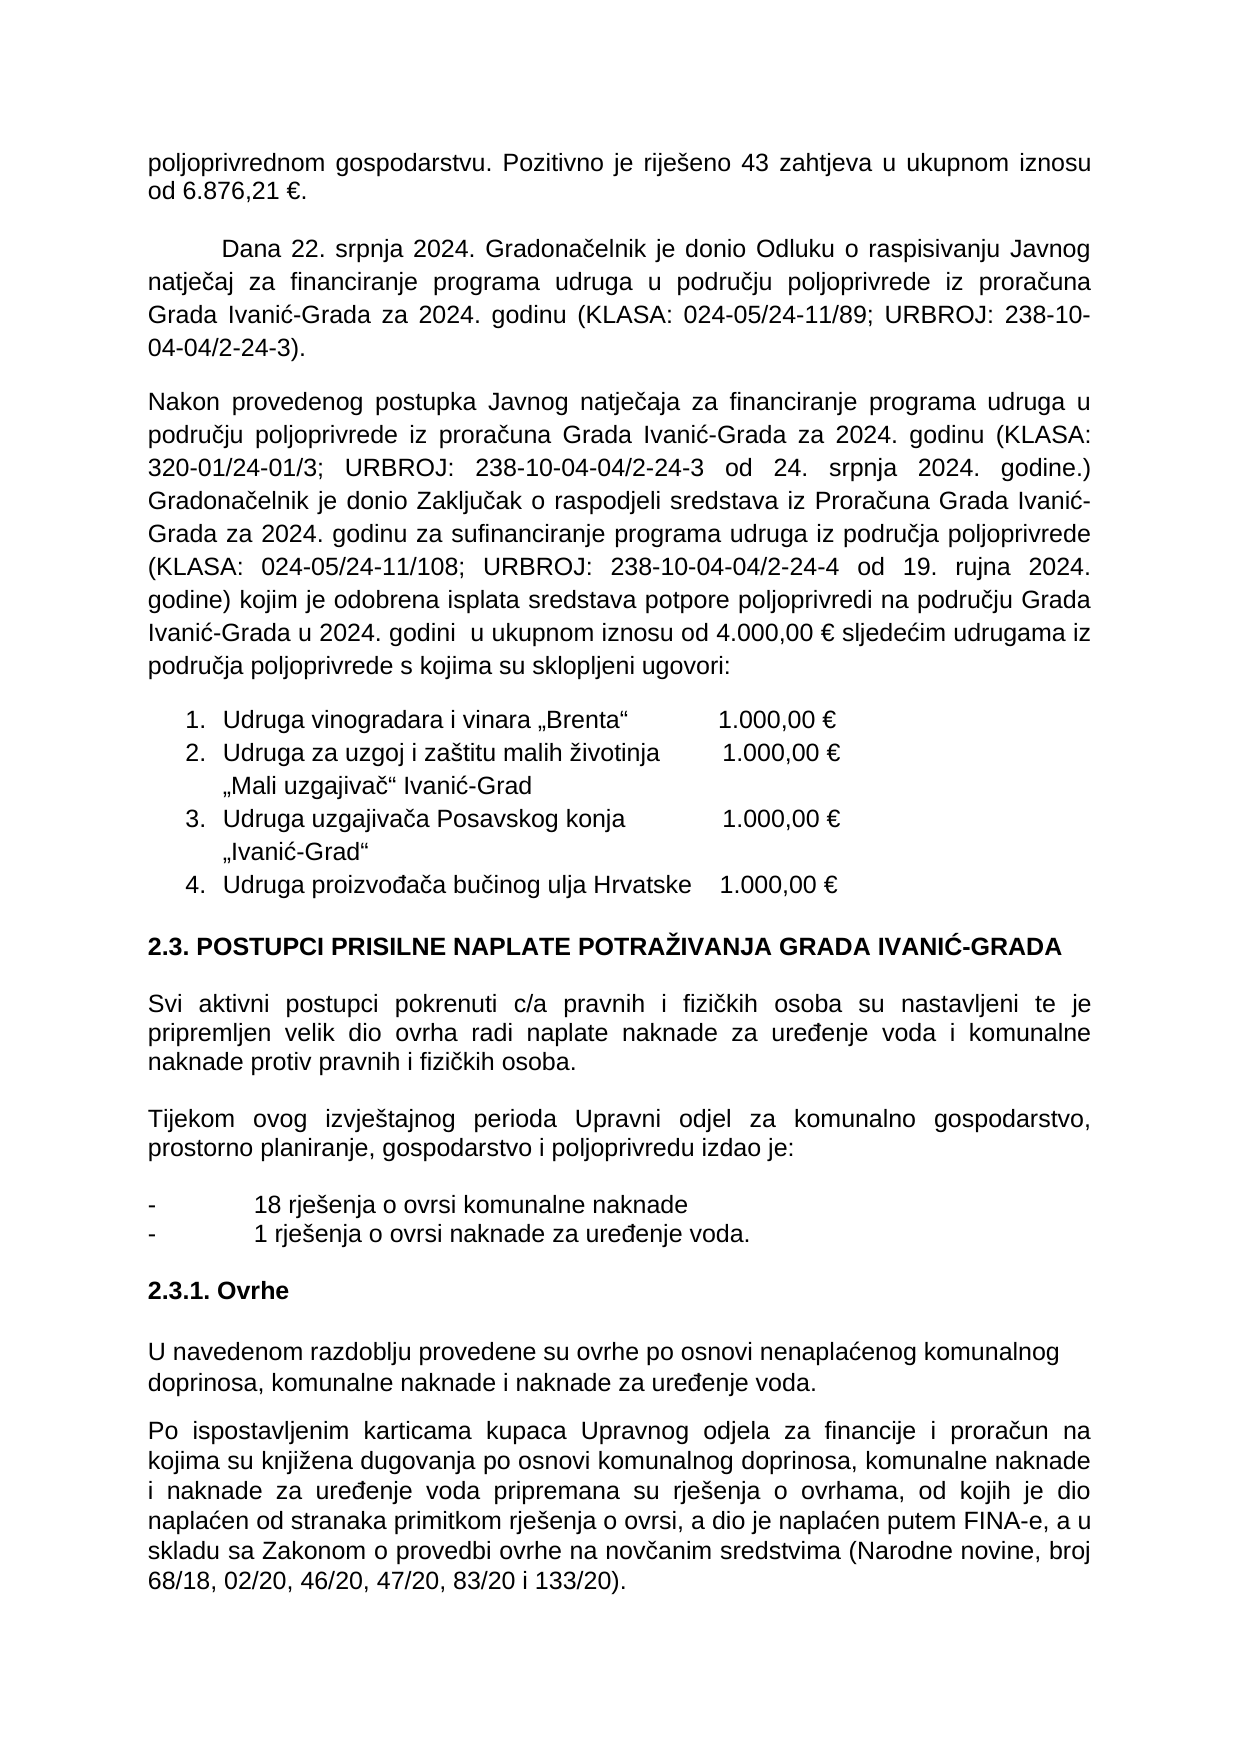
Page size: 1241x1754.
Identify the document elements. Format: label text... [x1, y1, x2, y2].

text Svi aktivni postupci pokrenuti c/a pravnih i fizičkih osoba su nastavljeni te je pripremljen velik dio ovrha radi naplate naknade za uređenje voda i komunalne naknade protiv pravnih i fizičkih osoba. [148, 989, 1093, 1075]
text U navedenom razdoblju provedene su ovrhe po osnovi nenaplaćenog komunalnog doprinosa, komunalne naknade i naknade za uređenje voda. [148, 1337, 1093, 1397]
list Udruga za uzgoj i zaštitu malih životinja 1.000,00 € [185, 738, 1093, 767]
list Udruga uzgajivača Posavskog konja 1.000,00 € [185, 804, 1093, 833]
text - 1 rješenja o ovrsi naknade za uređenje voda. [148, 1219, 1093, 1248]
text - 18 rješenja o ovrsi komunalne naknade [148, 1190, 1093, 1219]
text Tijekom ovog izvještajnog perioda Upravni odjel za komunalno gospodarstvo, prostorno planiranje, gospodarstvo i poljoprivredu izdao je: [148, 1104, 1093, 1162]
text „Mali uzgajivač“ Ivanić-Grad [223, 771, 1093, 799]
list Udruga proizvođača bučinog ulja Hrvatske 1.000,00 € [185, 870, 1093, 899]
text 2.3. POSTUPCI PRISILNE NAPLATE POTRAŽIVANJA GRADA IVANIĆ-GRADA [148, 932, 1093, 960]
list Udruga vinogradara i vinara „Brenta“ 1.000,00 € [185, 705, 1093, 733]
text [148, 148, 1093, 205]
text Dana 22. srpnja 2024. Gradonačelnik je donio Odluku o raspisivanju Javnog natječaj za financiranje programa udruga u području poljoprivrede iz proračuna Grada Ivanić-Grada za 2024. godinu (KLASA: 024-05/24-11/89; URBROJ: 238-10-04-04/2-24-3). [148, 234, 1093, 362]
text 2.3.1. Ovrhe [148, 1276, 1093, 1305]
text Nakon provedenog postupka Javnog natječaja za financiranje programa udruga u području poljoprivrede iz proračuna Grada Ivanić-Grada za 2024. godinu (KLASA: 320-01/24-01/3; URBROJ: 238-10-04-04/2-24-3 od 24. srpnja 2024. godine.) Gradonačelnik je donio Zaključak o raspodjeli sredstava iz Proračuna Grada Ivanić-Grada za 2024. godinu za sufinanciranje programa udruga iz područja poljoprivrede (KLASA: 024-05/24-11/108; URBROJ: 238-10-04-04/2-24-4 od 19. rujna 2024. godine) kojim je odobrena isplata sredstava potpore poljoprivredi na području Grada Ivanić-Grada u 2024. godini u ukupnom iznosu od 4.000,00 € sljedećim udrugama iz područja poljoprivrede s kojima su sklopljeni ugovori: [148, 387, 1093, 680]
text Po ispostavljenim karticama kupaca Upravnog odjela za financije i proračun na kojima su knjižena dugovanja po osnovi komunalnog doprinosa, komunalne naknade i naknade za uređenje voda pripremana su rješenja o ovrhama, od kojih je dio naplaćen od stranaka primitkom rješenja o ovrsi, a dio je naplaćen putem FINA-e, a u skladu sa Zakonom o provedbi ovrhe na novčanim sredstvima (Narodne novine, broj 68/18, 02/20, 46/20, 47/20, 83/20 i 133/20). [148, 1416, 1093, 1595]
text „Ivanić-Grad“ [223, 837, 1093, 866]
